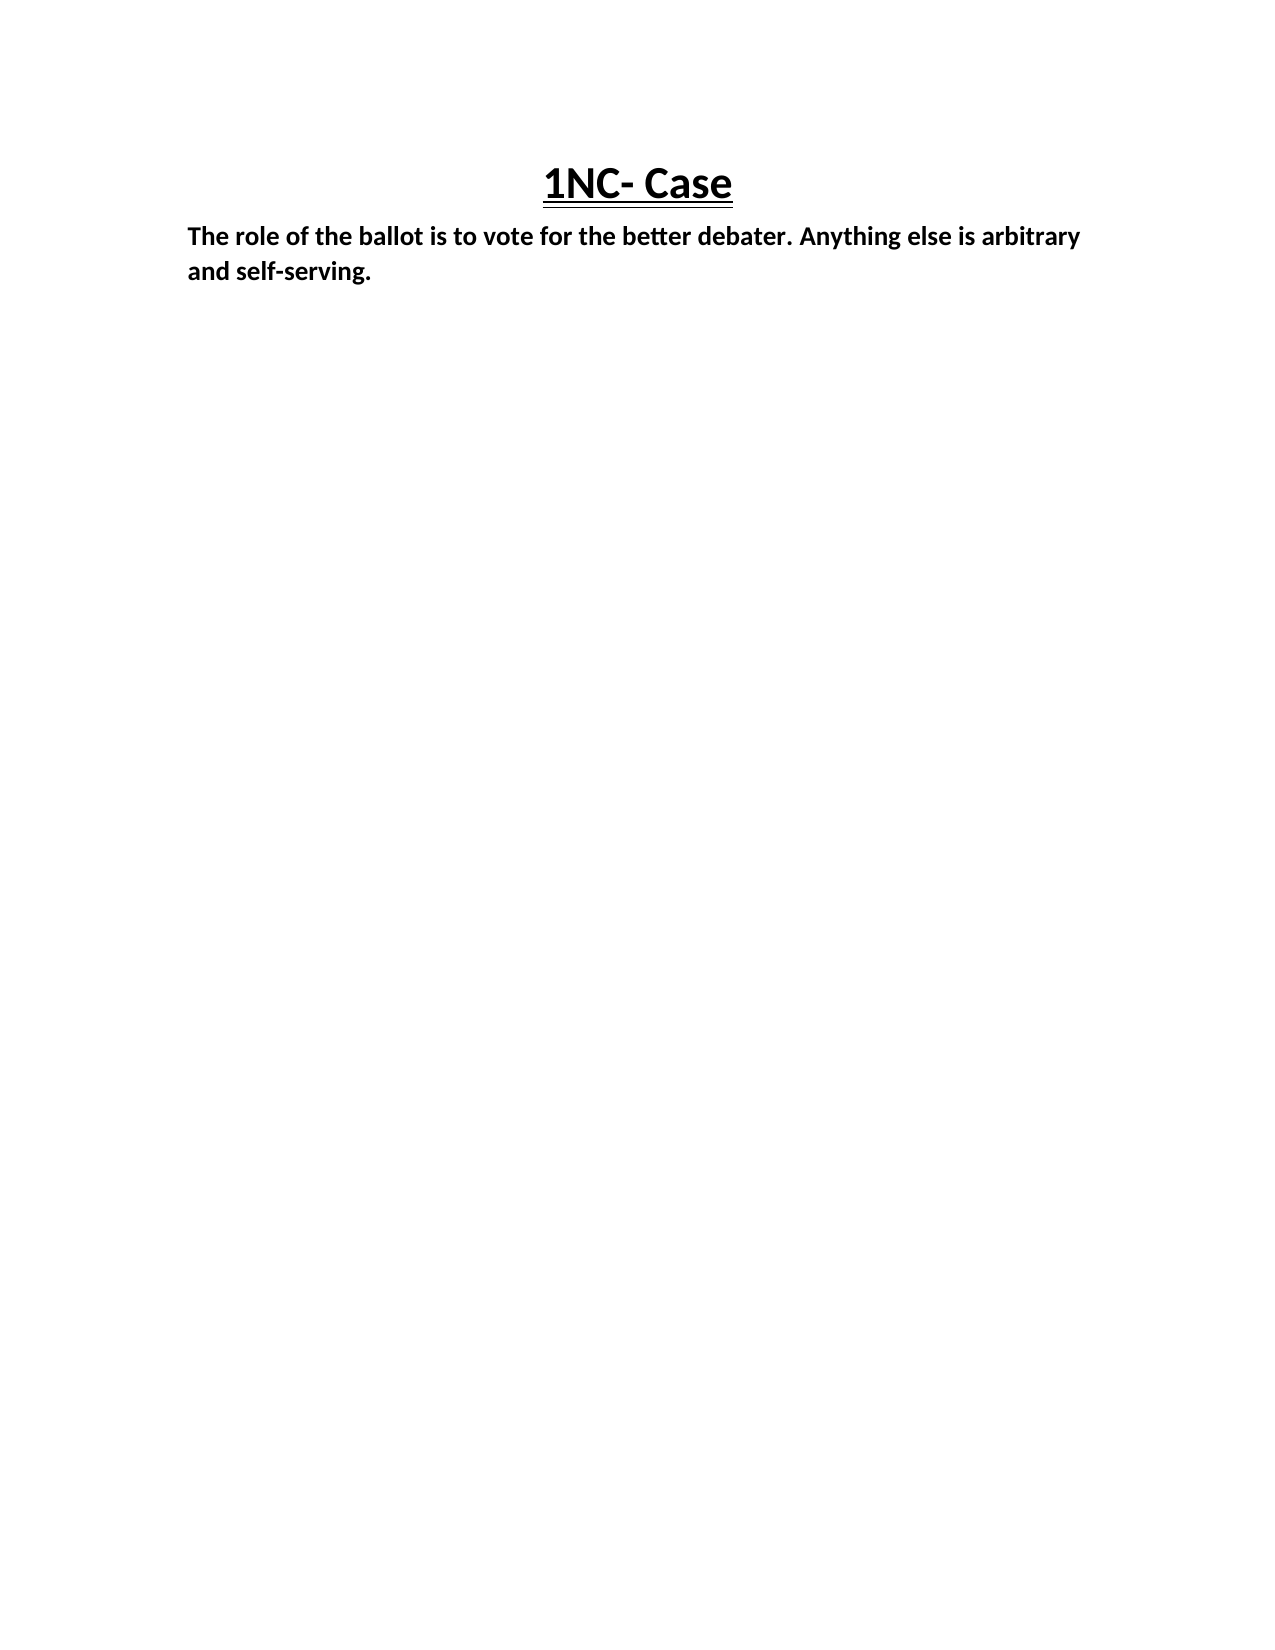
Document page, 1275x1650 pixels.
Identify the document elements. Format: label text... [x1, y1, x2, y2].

subtitle 1NC- Case [187, 154, 1087, 210]
subtitle The role of the ballot is to vote for the better debater. Anything else is arbitrary and self-serving. [187, 219, 1087, 287]
